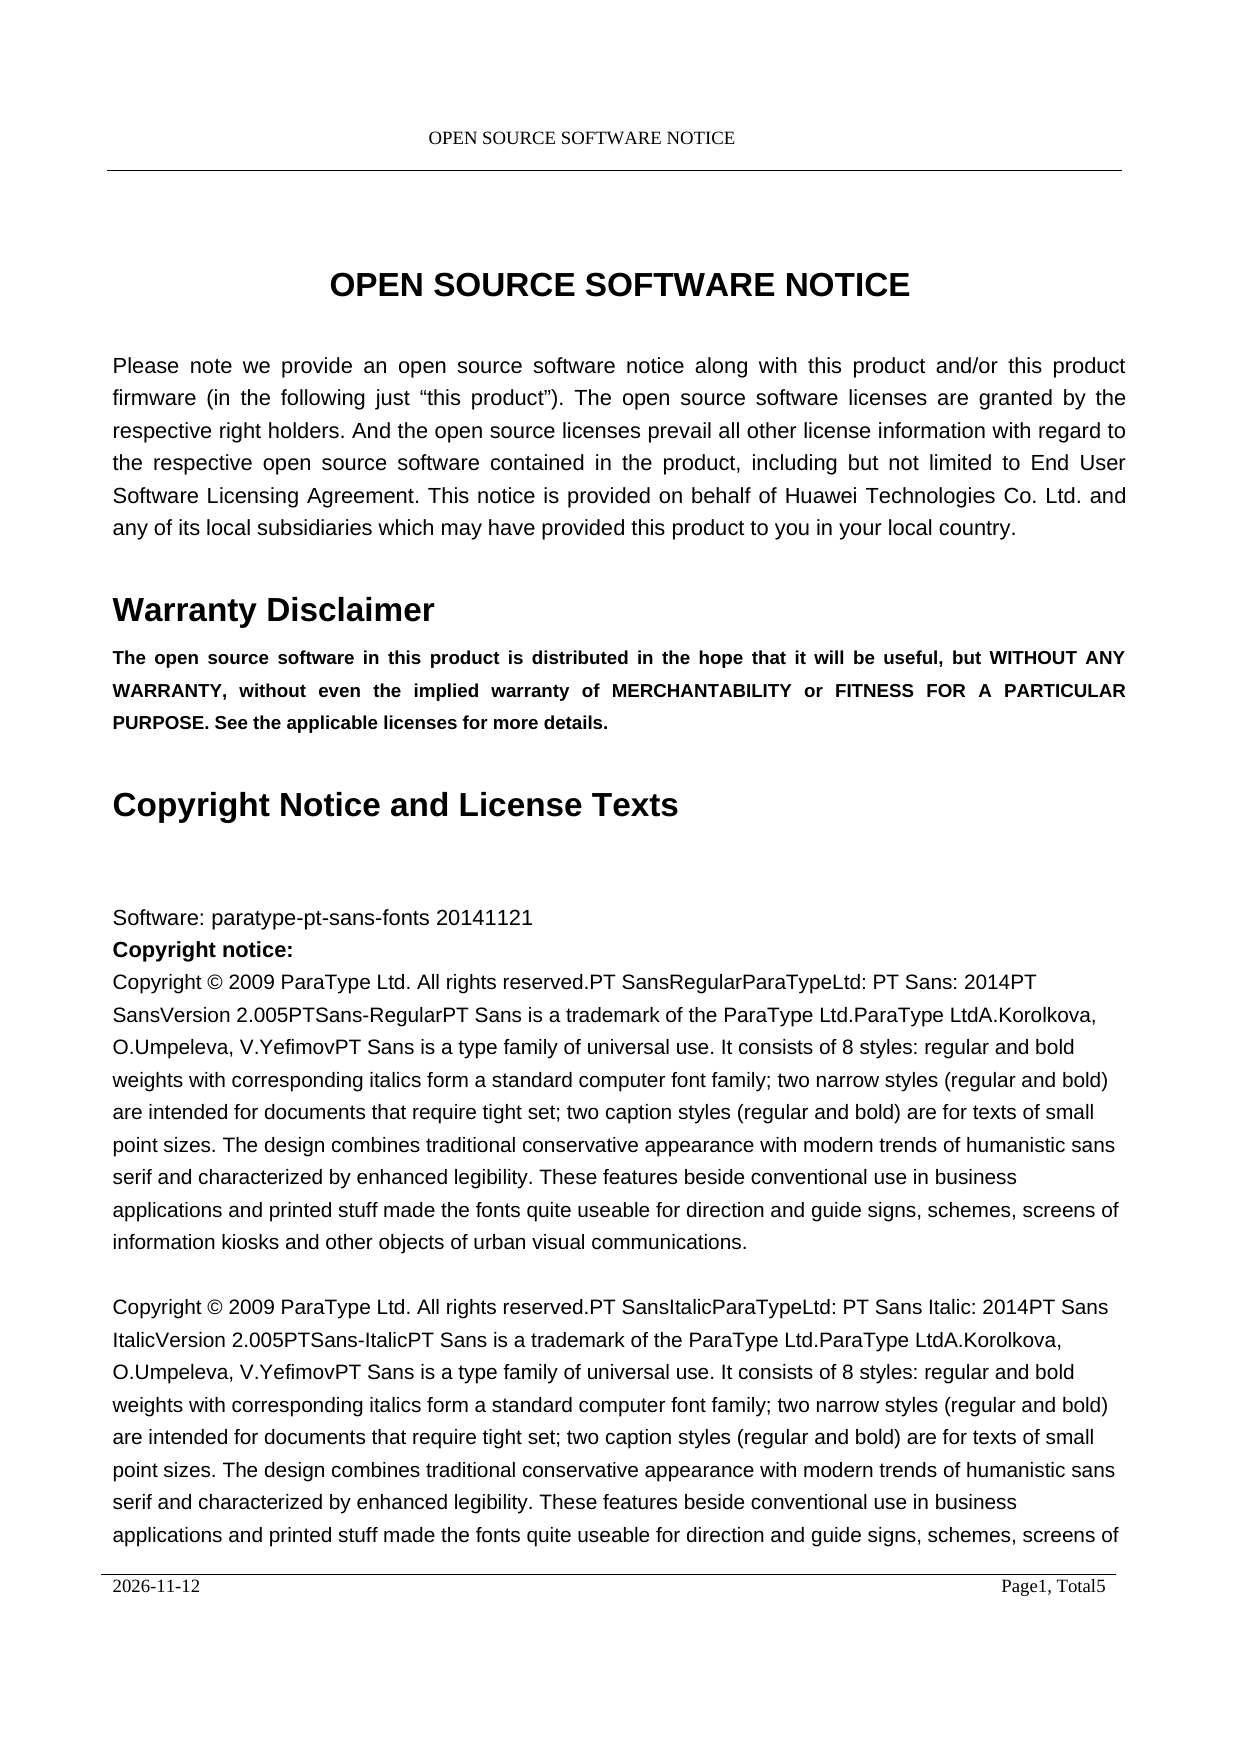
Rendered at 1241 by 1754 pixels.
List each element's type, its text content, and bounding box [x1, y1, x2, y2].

text Please note we provide an open source software notice along with this product and/or this product firmware (in the following just “this product”). The open source software licenses are granted by the respective right holders. And the open source licenses prevail all other license information with regard to the respective open source software contained in the product, including but not limited to End User Software Licensing Agreement. This notice is provided on behalf of Huawei Technologies Co. Ltd. and any of its local subsidiaries which may have provided this product to you in your local country. [112, 349, 1128, 544]
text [112, 1291, 1128, 1551]
text Copyright Notice and License Texts [112, 771, 1128, 836]
text Warranty Disclaimer [112, 576, 1128, 641]
text Copyright © 2009 ParaType Ltd. All rights reserved.PT SansRegularParaTypeLtd: PT Sans: 2014PT SansVersion 2.005PTSans-RegularPT Sans is a trademark of the ParaType Ltd.ParaType LtdA.Korolkova, O.Umpeleva, V.YefimovPT Sans is a type family of universal use. It consists of 8 styles: regular and bold weights with corresponding italics form a standard computer font family; two narrow styles (regular and bold) are intended for documents that require tight set; two caption styles (regular and bold) are for texts of small point sizes. The design combines traditional conservative appearance with modern trends of humanistic sans serif and characterized by enhanced legibility. These features beside conventional use in business applications and printed stuff made the fonts quite useable for direction and guide signs, schemes, screens of information kiosks and other objects of urban visual communications. [112, 966, 1128, 1291]
text OPEN SOURCE SOFTWARE NOTICE [112, 251, 1128, 316]
text The open source software in this product is distributed in the hope that it will be useful, but WITHOUT ANY WARRANTY, without even the implied warranty of MERCHANTABILITY or FITNESS FOR A PARTICULAR PURPOSE. See the applicable licenses for more details. [112, 641, 1128, 739]
text Software: paratype-pt-sans-fonts 20141121 [112, 901, 1128, 933]
text Copyright notice: [112, 933, 1128, 966]
